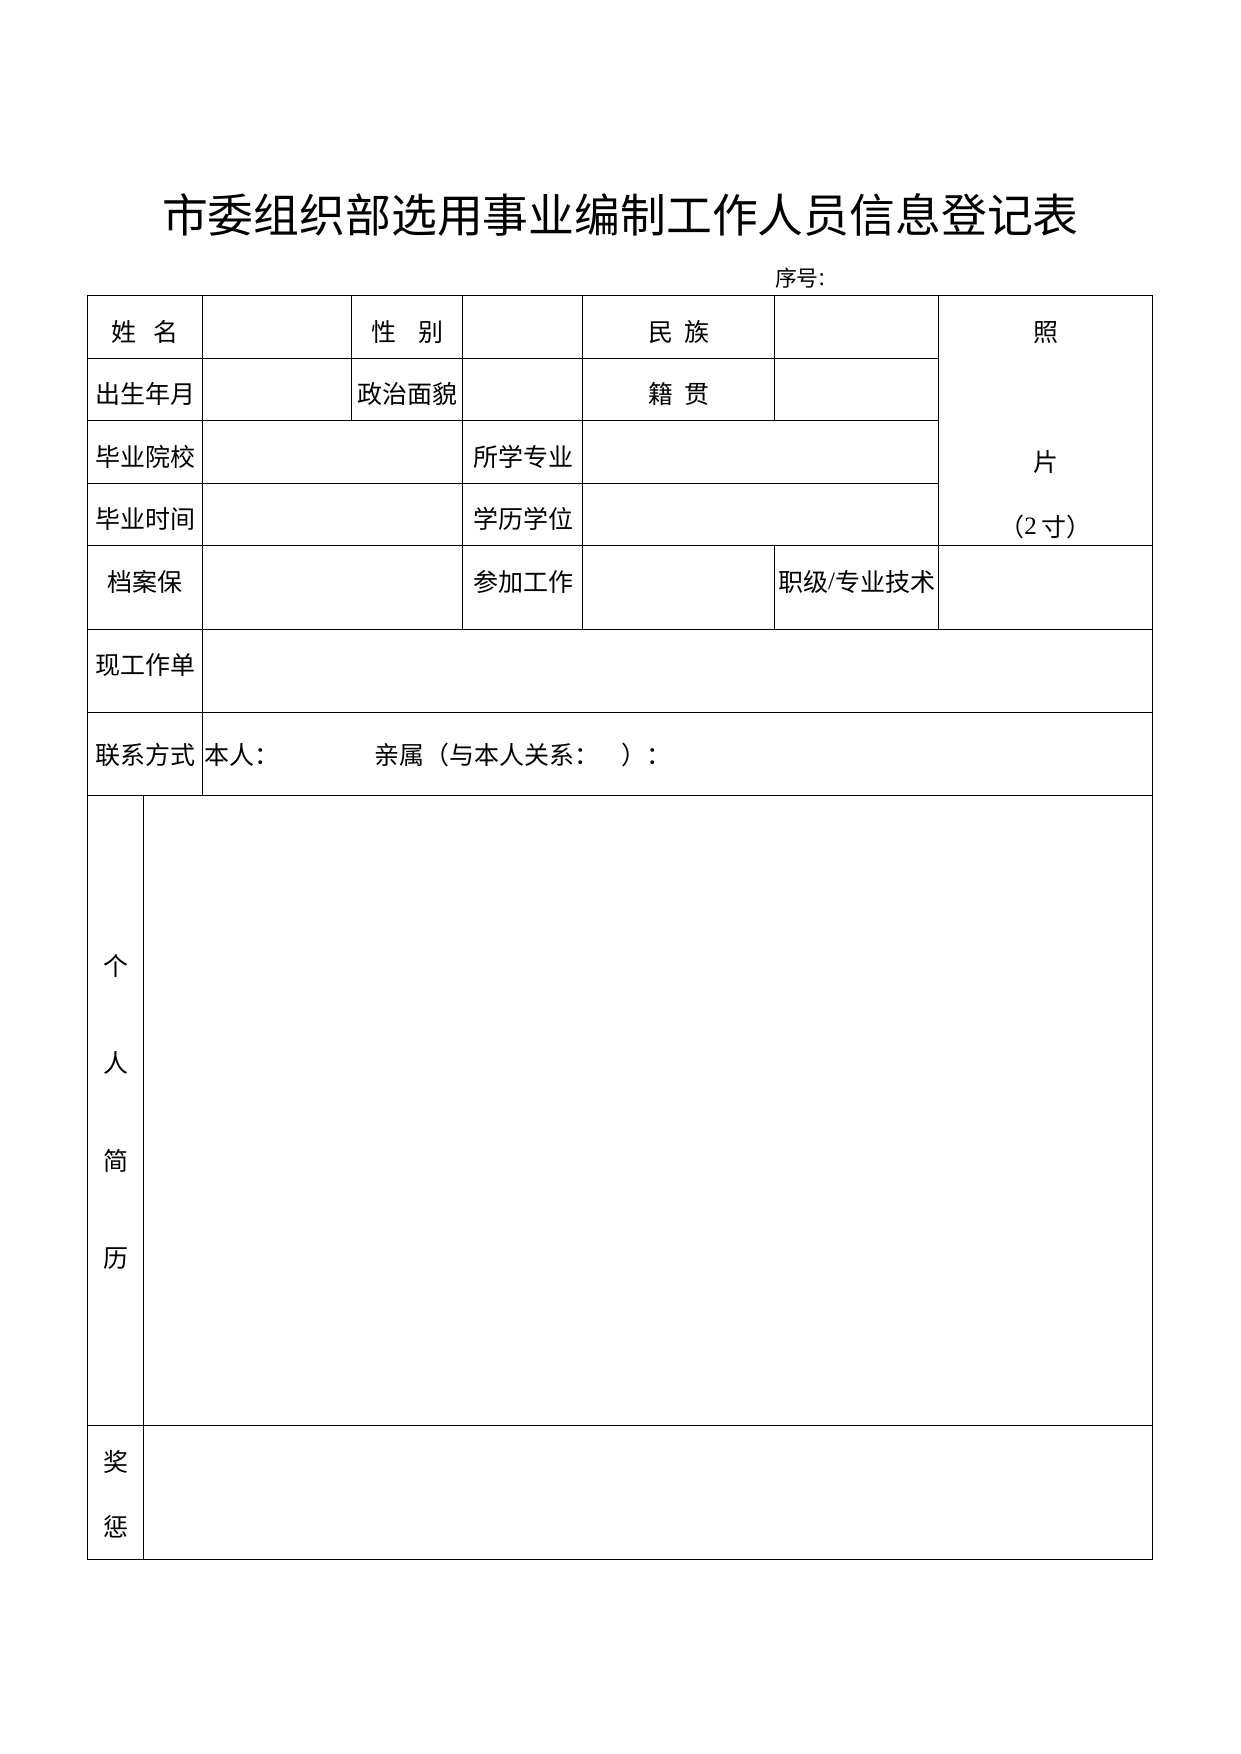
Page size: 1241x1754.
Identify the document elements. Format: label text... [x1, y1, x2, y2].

table_header 市委组织部选用事业编制工作人员信息登记表 序号: [88, 162, 1152, 295]
table_cell 民 族 [583, 296, 774, 358]
table_cell 学历学位 [463, 484, 582, 545]
table_cell 政治面貌 [352, 359, 462, 420]
table_cell 档案保 管单位 [88, 546, 202, 628]
table_cell 奖 惩 情 况 [88, 1426, 143, 1559]
table_cell 毕业院校 [88, 421, 202, 483]
table_cell 本人： 亲属（与本人关系： ）： [203, 713, 1152, 795]
table_cell 职级/专业技术职务 [775, 546, 938, 628]
table_cell 毕业时间 [88, 484, 202, 545]
table_cell [463, 296, 582, 358]
table_cell [203, 484, 462, 545]
table_cell 性 别 [352, 296, 462, 358]
table_cell 参加工作 时间 [463, 546, 582, 628]
table_cell 照 片 （2寸） [939, 296, 1152, 545]
table_cell [583, 546, 774, 628]
table_cell [203, 546, 462, 628]
table_cell [775, 296, 938, 358]
table_cell [775, 359, 938, 420]
table_cell 出生年月 [88, 359, 202, 420]
table_cell 现工作单位及职务 [88, 630, 202, 712]
table_cell [583, 421, 938, 483]
table_cell [203, 359, 351, 420]
table_cell [463, 359, 582, 420]
table_cell [939, 546, 1152, 628]
table_cell 所学专业 [463, 421, 582, 483]
table_cell 籍 贯 [583, 359, 774, 420]
table_cell 联系方式 [88, 713, 202, 795]
table_cell 姓 名 [88, 296, 202, 358]
table_cell [144, 1426, 1152, 1559]
table_cell [583, 484, 938, 545]
table_cell [203, 296, 351, 358]
table_cell 个 人 简 历 [88, 796, 143, 1425]
table_cell [144, 796, 1152, 1425]
table_cell [203, 421, 462, 483]
table_cell [203, 630, 1152, 712]
